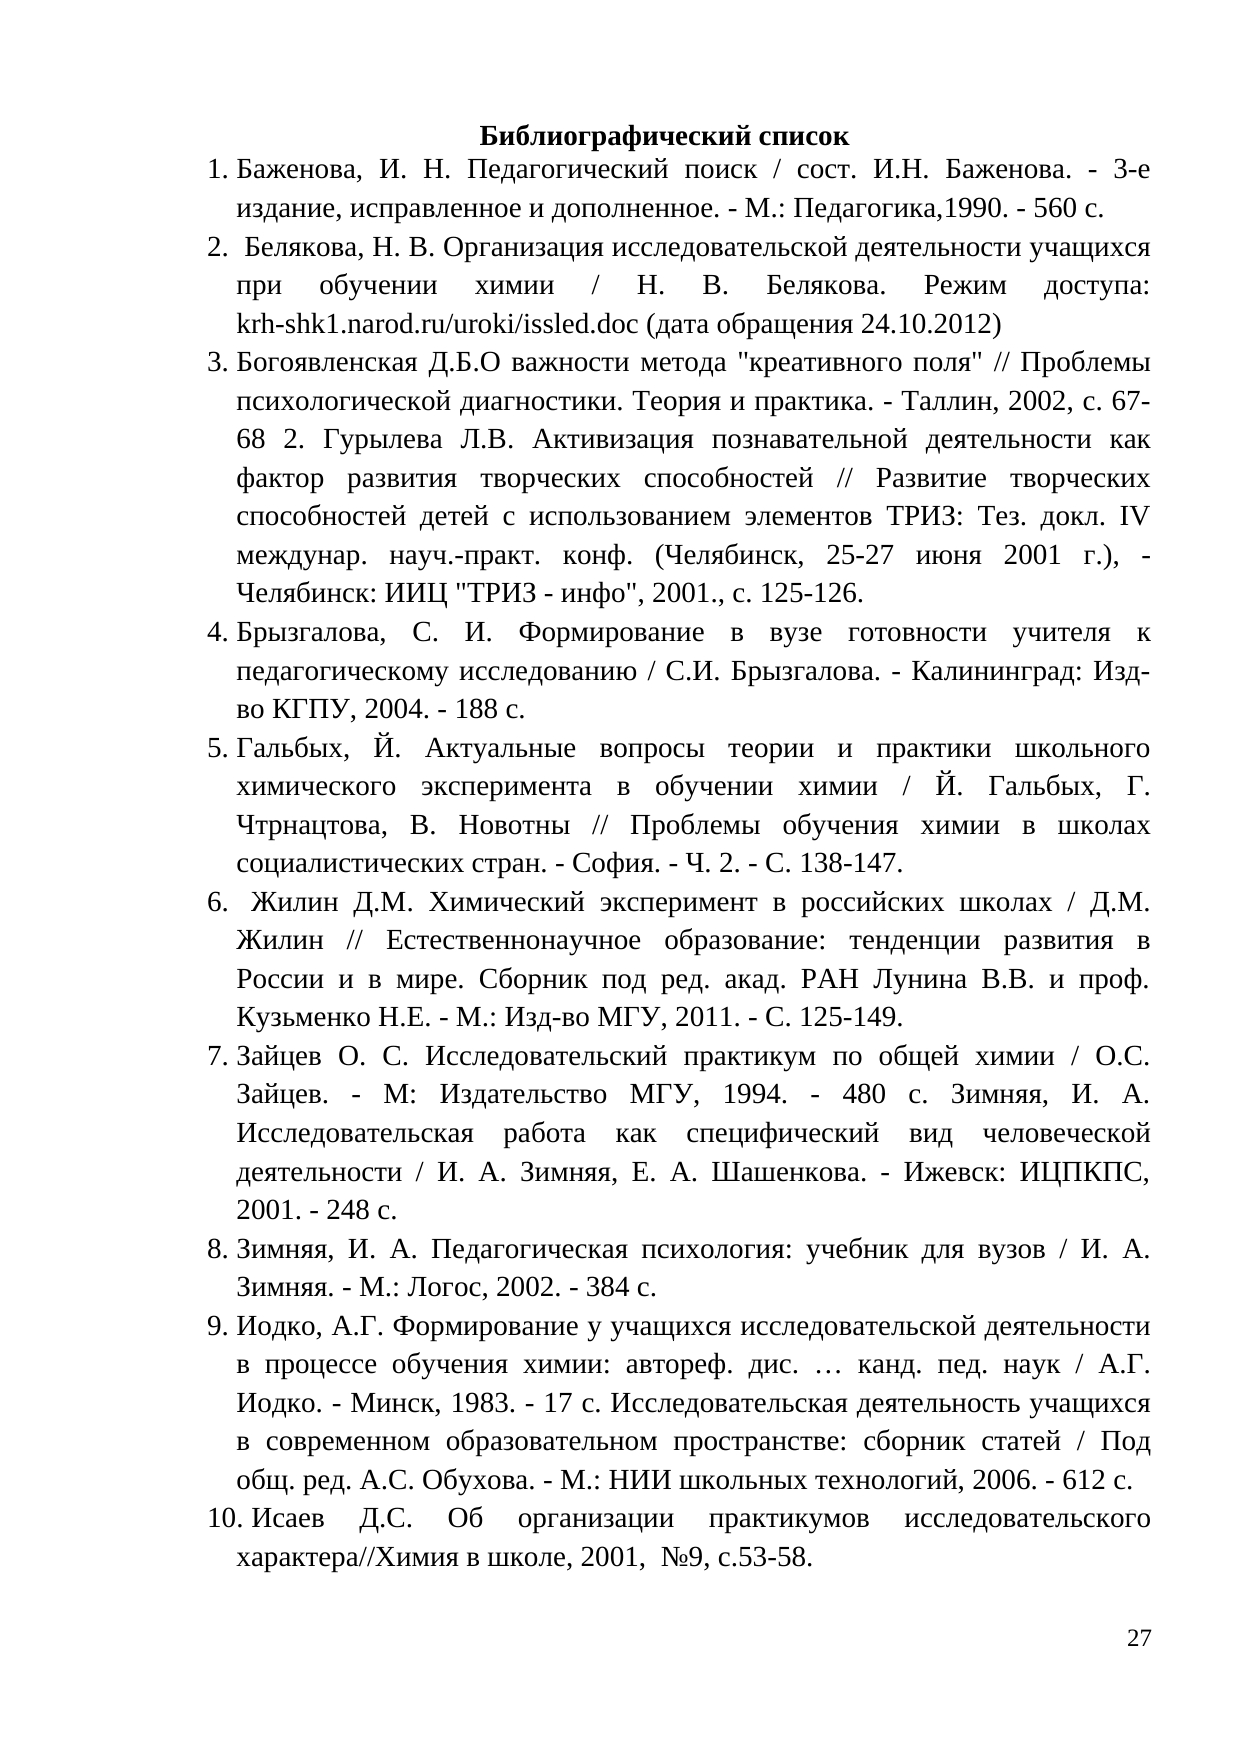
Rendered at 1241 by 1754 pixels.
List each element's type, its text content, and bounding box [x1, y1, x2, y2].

list Зайцев О. С. Исследовательский практикум по общей химии / О.С. Зайцев. - М: Издательство МГУ, 1994. - 480 с. Зимняя, И. А. Исследовательская работа как специфический вид человеческой деятельности / И. А. Зимняя, Е. А. Шашенкова. - Ижевск: ИЦПКПС, 2001. - 248 с. [207, 1038, 1152, 1226]
list Иодко, А.Г. Формирование у учащихся исследовательской деятельности в процессе обучения химии: автореф. дис. … канд. пед. наук / А.Г. Иодко. - Минск, 1983. - 17 с. Исследовательская деятельность учащихся в современном образовательном пространстве: сборник статей / Под общ. ред. А.С. Обухова. - М.: НИИ школьных технологий, 2006. - 612 с. [207, 1308, 1152, 1496]
list Зимняя, И. А. Педагогическая психология: учебник для вузов / И. А. Зимняя. - М.: Логос, 2002. - 384 с. [207, 1231, 1152, 1303]
list Богоявленская Д.Б.О важности метода "креативного поля" // Проблемы психологической диагностики. Теория и практика. - Таллин, 2002, с. 67-68 2. Гурылева Л.В. Активизация познавательной деятельности как фактор развития творческих способностей // Развитие творческих способностей детей с использованием элементов ТРИЗ: Тез. докл. IV междунар. науч.-практ. конф. (Челябинск, 25-27 июня .), - Челябинск: ИИЦ "ТРИЗ - инфо", 2001., с. 125-126. [207, 344, 1152, 609]
list Брызгалова, С. И. Формирование в вузе готовности учителя к педагогическому исследованию / С.И. Брызгалова. - Калининград: Изд-во КГПУ, 2004. - 188 с. [207, 614, 1152, 725]
list Баженова, И. Н. Педагогический поиск / сост. И.Н. Баженова. - 3-е издание, исправленное и дополненное. - М.: Педагогика,1990. - 560 с. [207, 152, 1152, 224]
list Белякова, Н. В. Организация исследовательской деятельности учащихся при обучении химии / Н. В. Белякова. Режим доступа: krh-shk1.narod.ru/uroki/issled.doc (дата обращения 24.10.2012) [207, 229, 1152, 339]
text Библиографический список [177, 118, 1152, 152]
list Исаев Д.С. Об организации практикумов исследовательского характера//Химия в школе, 2001, №9, с.53-58. [207, 1501, 1152, 1573]
list Гальбых, Й. Актуальные вопросы теории и практики школьного химического эксперимента в обучении химии / Й. Гальбых, Г. Чтрнацтова, В. Новотны // Проблемы обучения химии в школах социалистических стран. - София. - Ч. 2. - С. 138-147. [207, 730, 1152, 879]
list Жилин Д.М. Химический эксперимент в российских школах / Д.М. Жилин // Естественнонаучное образование: тенденции развития в России и в мире. Сборник под ред. акад. РАН Лунина В.В. и проф. Кузьменко Н.Е. - М.: Изд-во МГУ, 2011. - С. 125-149. [207, 884, 1152, 1033]
